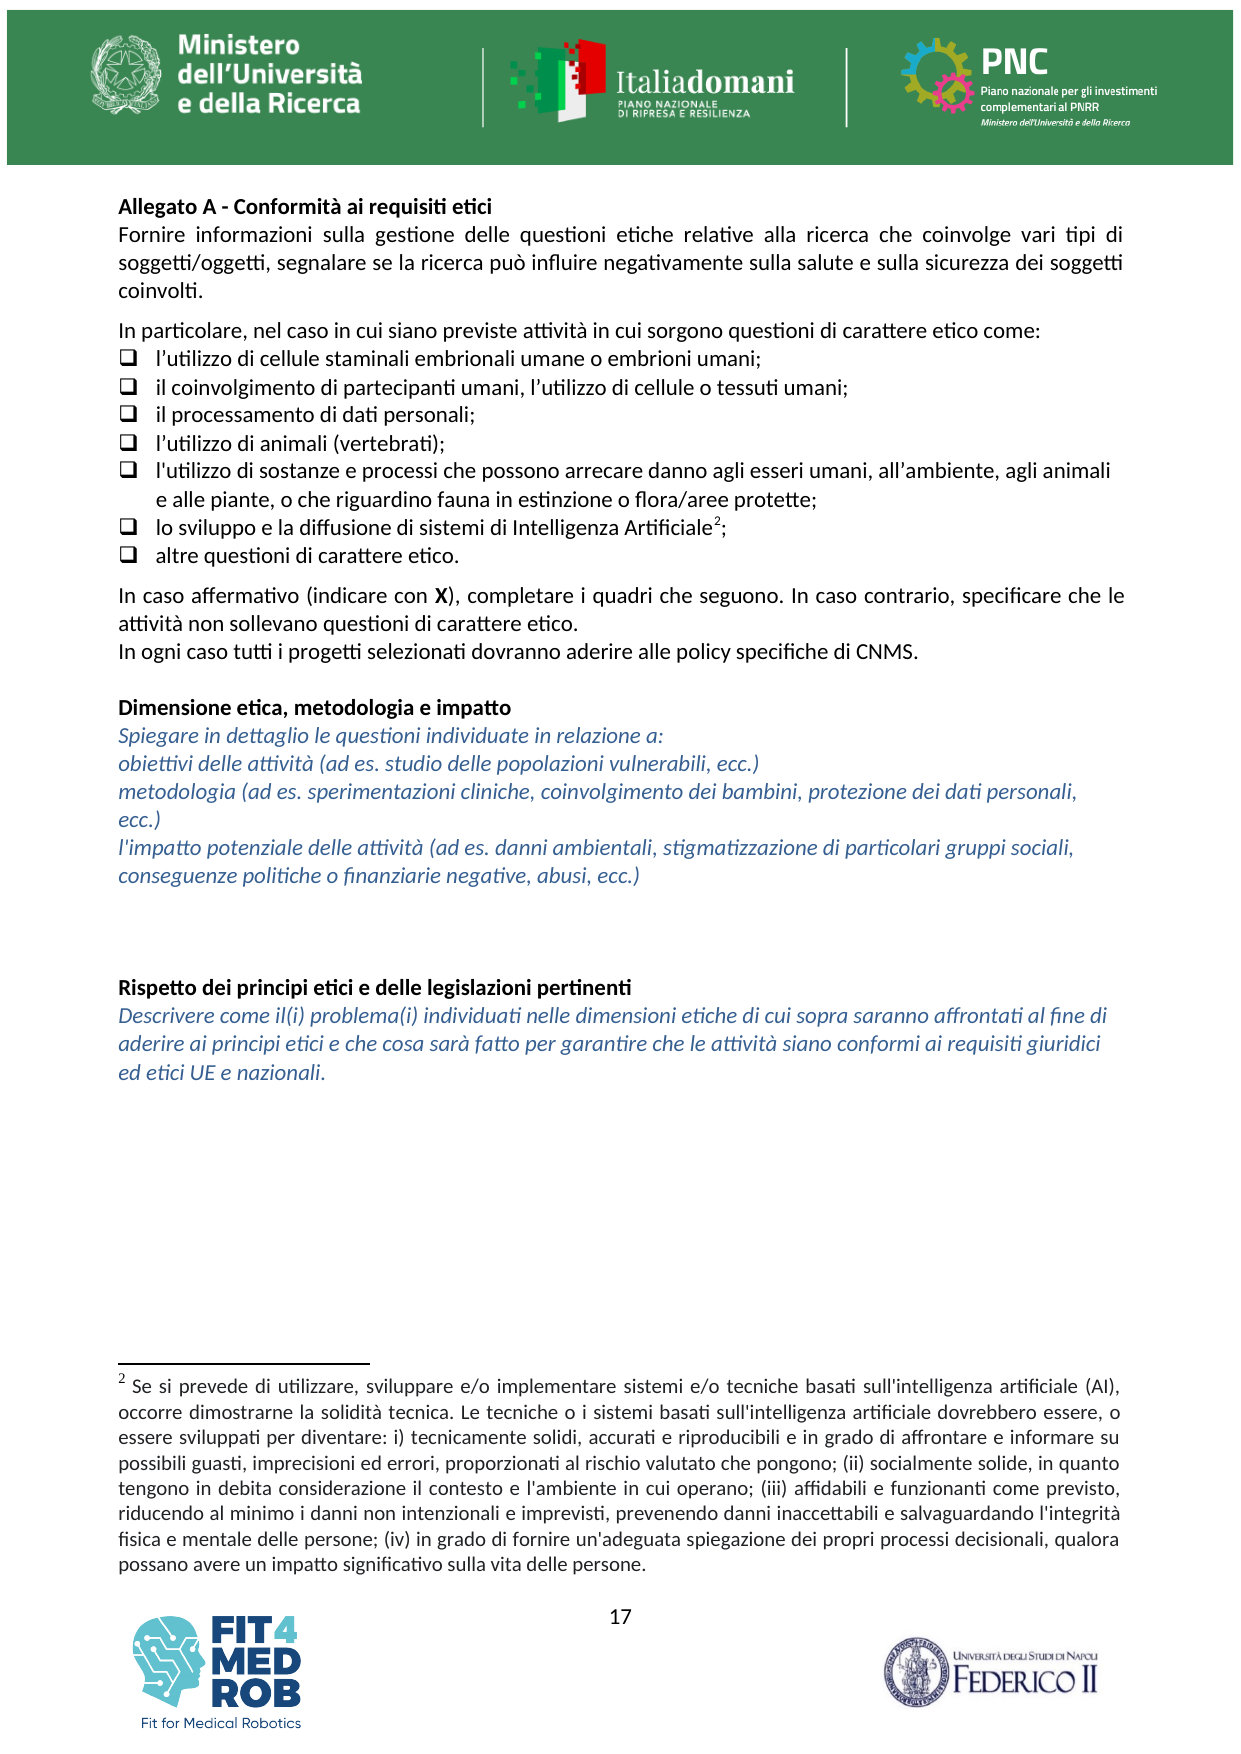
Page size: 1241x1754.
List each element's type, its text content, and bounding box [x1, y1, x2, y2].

text Allegato A - Conformità ai requisiti etici [118, 192, 1126, 220]
text Descrivere come il(i) problema(i) individuati nelle dimensioni etiche di cui sopra saranno affrontati al fine di aderire ai principi etici e che cosa sarà fatto per garantire che le attività siano conformi ai requisiti giuridici ed etici UE e nazionali. [118, 1002, 1126, 1086]
list l’utilizzo di cellule staminali embrionali umane o embrioni umani; [118, 344, 1126, 373]
text In particolare, nel caso in cui siano previste attività in cui sorgono questioni di carattere etico come: [118, 317, 1126, 344]
picture [118, 1605, 318, 1737]
text l'impatto potenziale delle attività (ad es. danni ambientali, stigmatizzazione di particolari gruppi sociali, conseguenze politiche o finanziarie negative, abusi, ecc.) [118, 833, 1126, 889]
picture [6, 9, 1234, 171]
list il processamento di dati personali; [118, 401, 1126, 429]
text metodologia (ad es. sperimentazioni cliniche, coinvolgimento dei bambini, protezione dei dati personali, ecc.) [118, 777, 1126, 833]
text obiettivi delle attività (ad es. studio delle popolazioni vulnerabili, ecc.) [118, 749, 1126, 777]
picture [873, 1630, 1108, 1714]
text Rispetto dei principi etici e delle legislazioni pertinenti [118, 973, 1126, 1002]
text Dimensione etica, metodologia e impatto [118, 693, 1126, 721]
list il coinvolgimento di partecipanti umani, l’utilizzo di cellule o tessuti umani; [118, 373, 1126, 401]
list l'utilizzo di sostanze e processi che possono arrecare danno agli esseri umani, all’ambiente, agli animali e alle piante, o che riguardino fauna in estinzione o flora/aree protette; [118, 457, 1126, 513]
list l’utilizzo di animali (vertebrati); [118, 429, 1126, 457]
list altre questioni di carattere etico. [118, 541, 1126, 569]
list lo sviluppo e la diffusione di sistemi di Intelligenza Artificiale; [118, 513, 1126, 541]
text In caso affermativo (indicare con X), completare i quadri che seguono. In caso contrario, specificare che le attività non sollevano questioni di carattere etico. [118, 581, 1126, 637]
text In ogni caso tutti i progetti selezionati dovranno aderire alle policy specifiche di CNMS. [118, 637, 1126, 665]
text Spiegare in dettaglio le questioni individuate in relazione a: [118, 721, 1126, 749]
text Fornire informazioni sulla gestione delle questioni etiche relative alla ricerca che coinvolge vari tipi di soggetti/oggetti, segnalare se la ricerca può influire negativamente sulla salute e sulla sicurezza dei soggetti coinvolti. [118, 220, 1126, 304]
